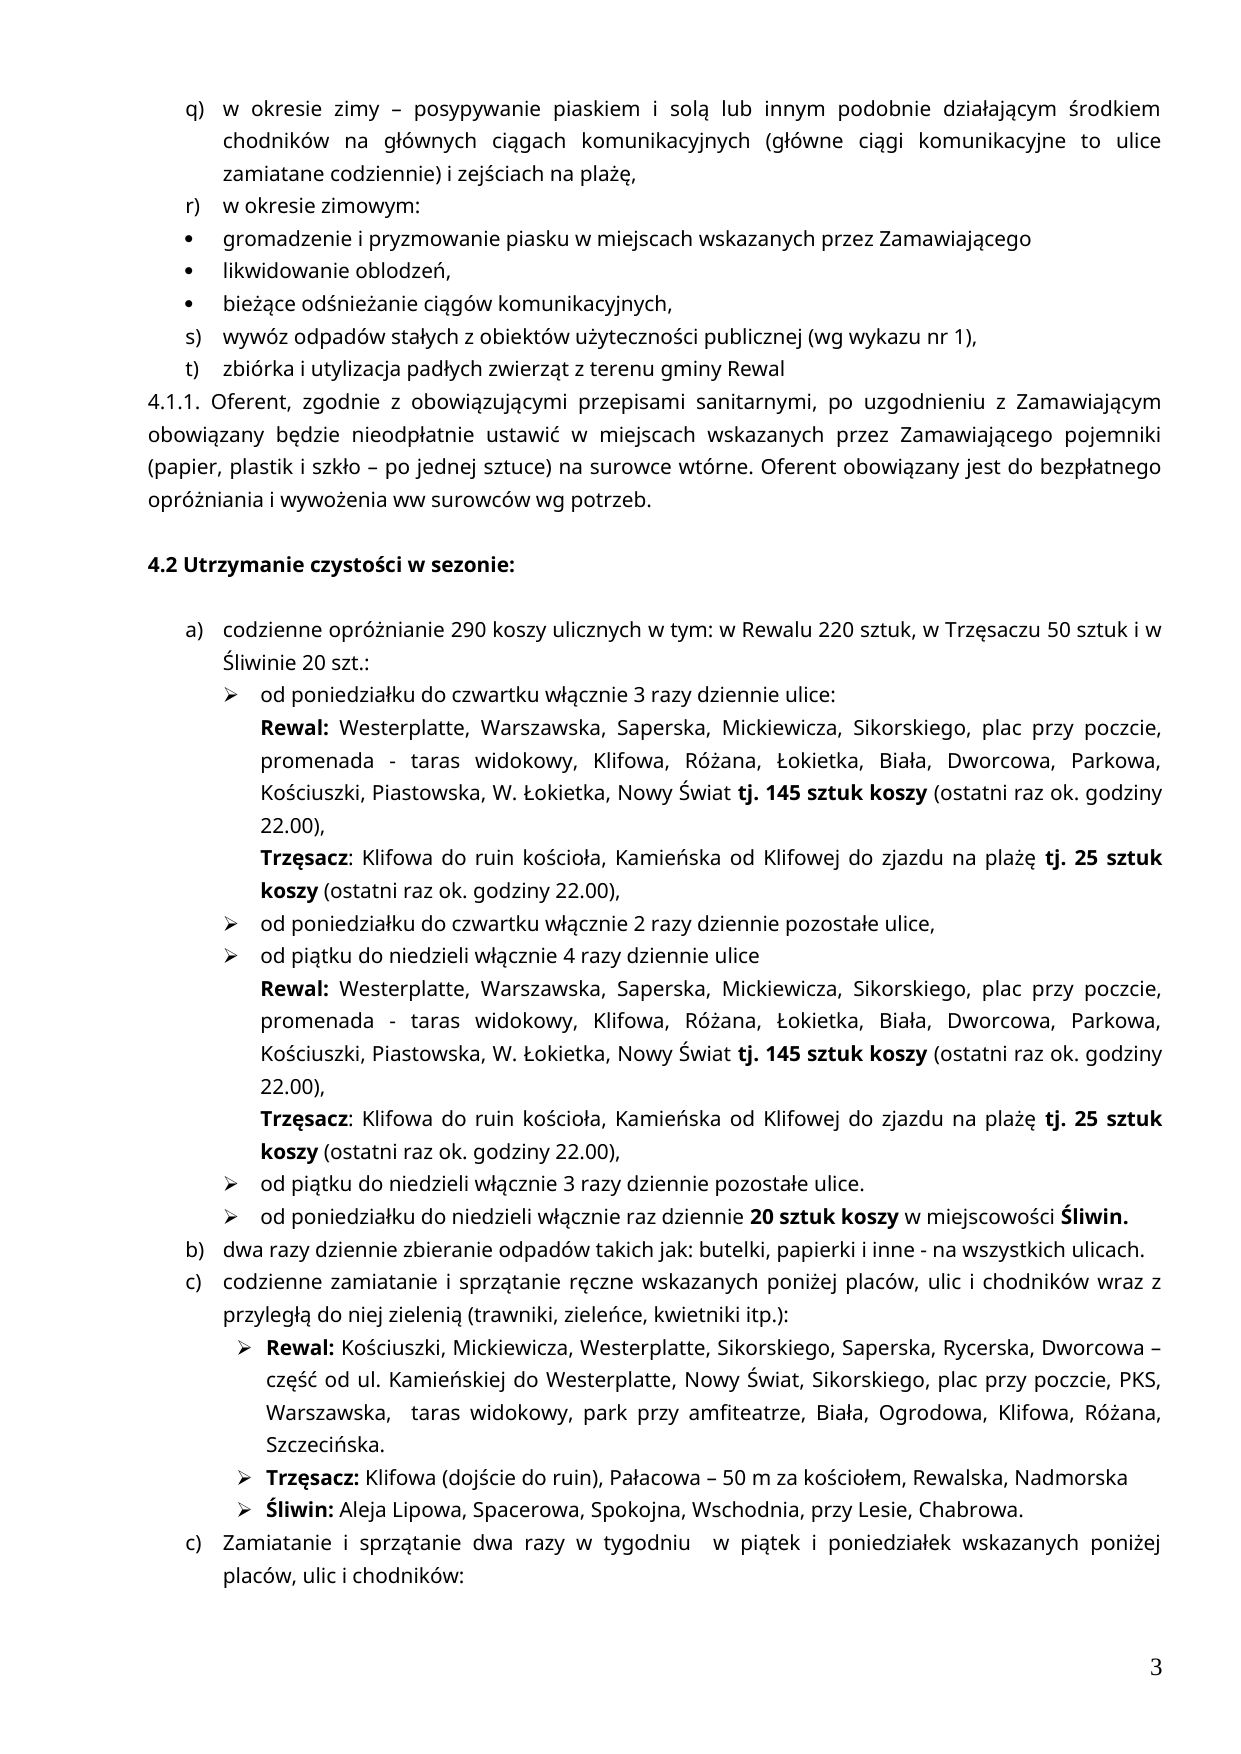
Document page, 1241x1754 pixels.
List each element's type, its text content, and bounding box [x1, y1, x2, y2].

list Trzęsacz: Klifowa (dojście do ruin), Pałacowa – za kościołem, Rewalska, Nadmorska [236, 1463, 1162, 1491]
text Rewal: Westerplatte, Warszawska, Saperska, Mickiewicza, Sikorskiego, plac przy poczcie, promenada - taras widokowy, Klifowa, Różana, Łokietka, Biała, Dworcowa, Parkowa, Kościuszki, Piastowska, W. Łokietka, Nowy Świat tj. 145 sztuk koszy (ostatni raz ok. godziny 22.00), [260, 974, 1162, 1100]
list dwa razy dziennie zbieranie odpadów takich jak: butelki, papierki i inne - na wszystkich ulicach. [185, 1235, 1162, 1263]
list od poniedziałku do czwartku włącznie 3 razy dziennie ulice: [223, 681, 1162, 709]
text 4.2 Utrzymanie czystości w sezonie: [148, 550, 1162, 578]
list gromadzenie i pryzmowanie piasku w miejscach wskazanych przez Zamawiającego [185, 224, 1162, 252]
list od poniedziałku do czwartku włącznie 2 razy dziennie pozostałe ulice, [223, 909, 1162, 937]
list od poniedziałku do niedzieli włącznie raz dziennie 20 sztuk koszy w miejscowości Śliwin. [223, 1202, 1162, 1231]
list zbiórka i utylizacja padłych zwierząt z terenu gminy Rewal [185, 354, 1162, 383]
list codzienne zamiatanie i sprzątanie ręczne wskazanych poniżej placów, ulic i chodników wraz z przyległą do niej zielenią (trawniki, zieleńce, kwietniki itp.): [185, 1267, 1162, 1328]
text Trzęsacz: Klifowa do ruin kościoła, Kamieńska od Klifowej do zjazdu na plażę tj. 25 sztuk koszy (ostatni raz ok. godziny 22.00), [260, 843, 1162, 904]
list od piątku do niedzieli włącznie 3 razy dziennie pozostałe ulice. [223, 1169, 1162, 1198]
list Śliwin: Aleja Lipowa, Spacerowa, Spokojna, Wschodnia, przy Lesie, Chabrowa. [236, 1496, 1162, 1524]
text Rewal: Westerplatte, Warszawska, Saperska, Mickiewicza, Sikorskiego, plac przy poczcie, promenada - taras widokowy, Klifowa, Różana, Łokietka, Biała, Dworcowa, Parkowa, Kościuszki, Piastowska, W. Łokietka, Nowy Świat tj. 145 sztuk koszy (ostatni raz ok. godziny 22.00), [260, 713, 1162, 839]
list likwidowanie oblodzeń, [185, 257, 1162, 285]
list od piątku do niedzieli włącznie 4 razy dziennie ulice [223, 941, 1162, 970]
list w okresie zimowym: [185, 191, 1162, 220]
list bieżące odśnieżanie ciągów komunikacyjnych, [185, 289, 1162, 318]
list codzienne opróżnianie 290 koszy ulicznych w tym: w Rewalu 220 sztuk, w Trzęsaczu 50 sztuk i w Śliwinie 20 szt.: [185, 615, 1162, 676]
list Rewal: Kościuszki, Mickiewicza, Westerplatte, Sikorskiego, Saperska, Rycerska, Dworcowa – część od ul. Kamieńskiej do Westerplatte, Nowy Świat, Sikorskiego, plac przy poczcie, PKS, Warszawska, taras widokowy, park przy amfiteatrze, Biała, Ogrodowa, Klifowa, Różana, Szczecińska. [236, 1333, 1162, 1459]
list wywóz odpadów stałych z obiektów użyteczności publicznej (wg wykazu nr 1), [185, 322, 1162, 350]
text 4.1.1. Oferent, zgodnie z obowiązującymi przepisami sanitarnymi, po uzgodnieniu z Zamawiającym obowiązany będzie nieodpłatnie ustawić w miejscach wskazanych przez Zamawiającego pojemniki (papier, plastik i szkło – po jednej sztuce) na surowce wtórne. Oferent obowiązany jest do bezpłatnego opróżniania i wywożenia ww surowców wg potrzeb. [148, 387, 1162, 513]
text Trzęsacz: Klifowa do ruin kościoła, Kamieńska od Klifowej do zjazdu na plażę tj. 25 sztuk koszy (ostatni raz ok. godziny 22.00), [260, 1104, 1162, 1165]
list w okresie zimy – posypywanie piaskiem i solą lub innym podobnie działającym środkiem chodników na głównych ciągach komunikacyjnych (główne ciągi komunikacyjne to ulice zamiatane codziennie) i zejściach na plażę, [185, 94, 1162, 187]
list Zamiatanie i sprzątanie dwa razy w tygodniu w piątek i poniedziałek wskazanych poniżej placów, ulic i chodników: [185, 1528, 1162, 1589]
